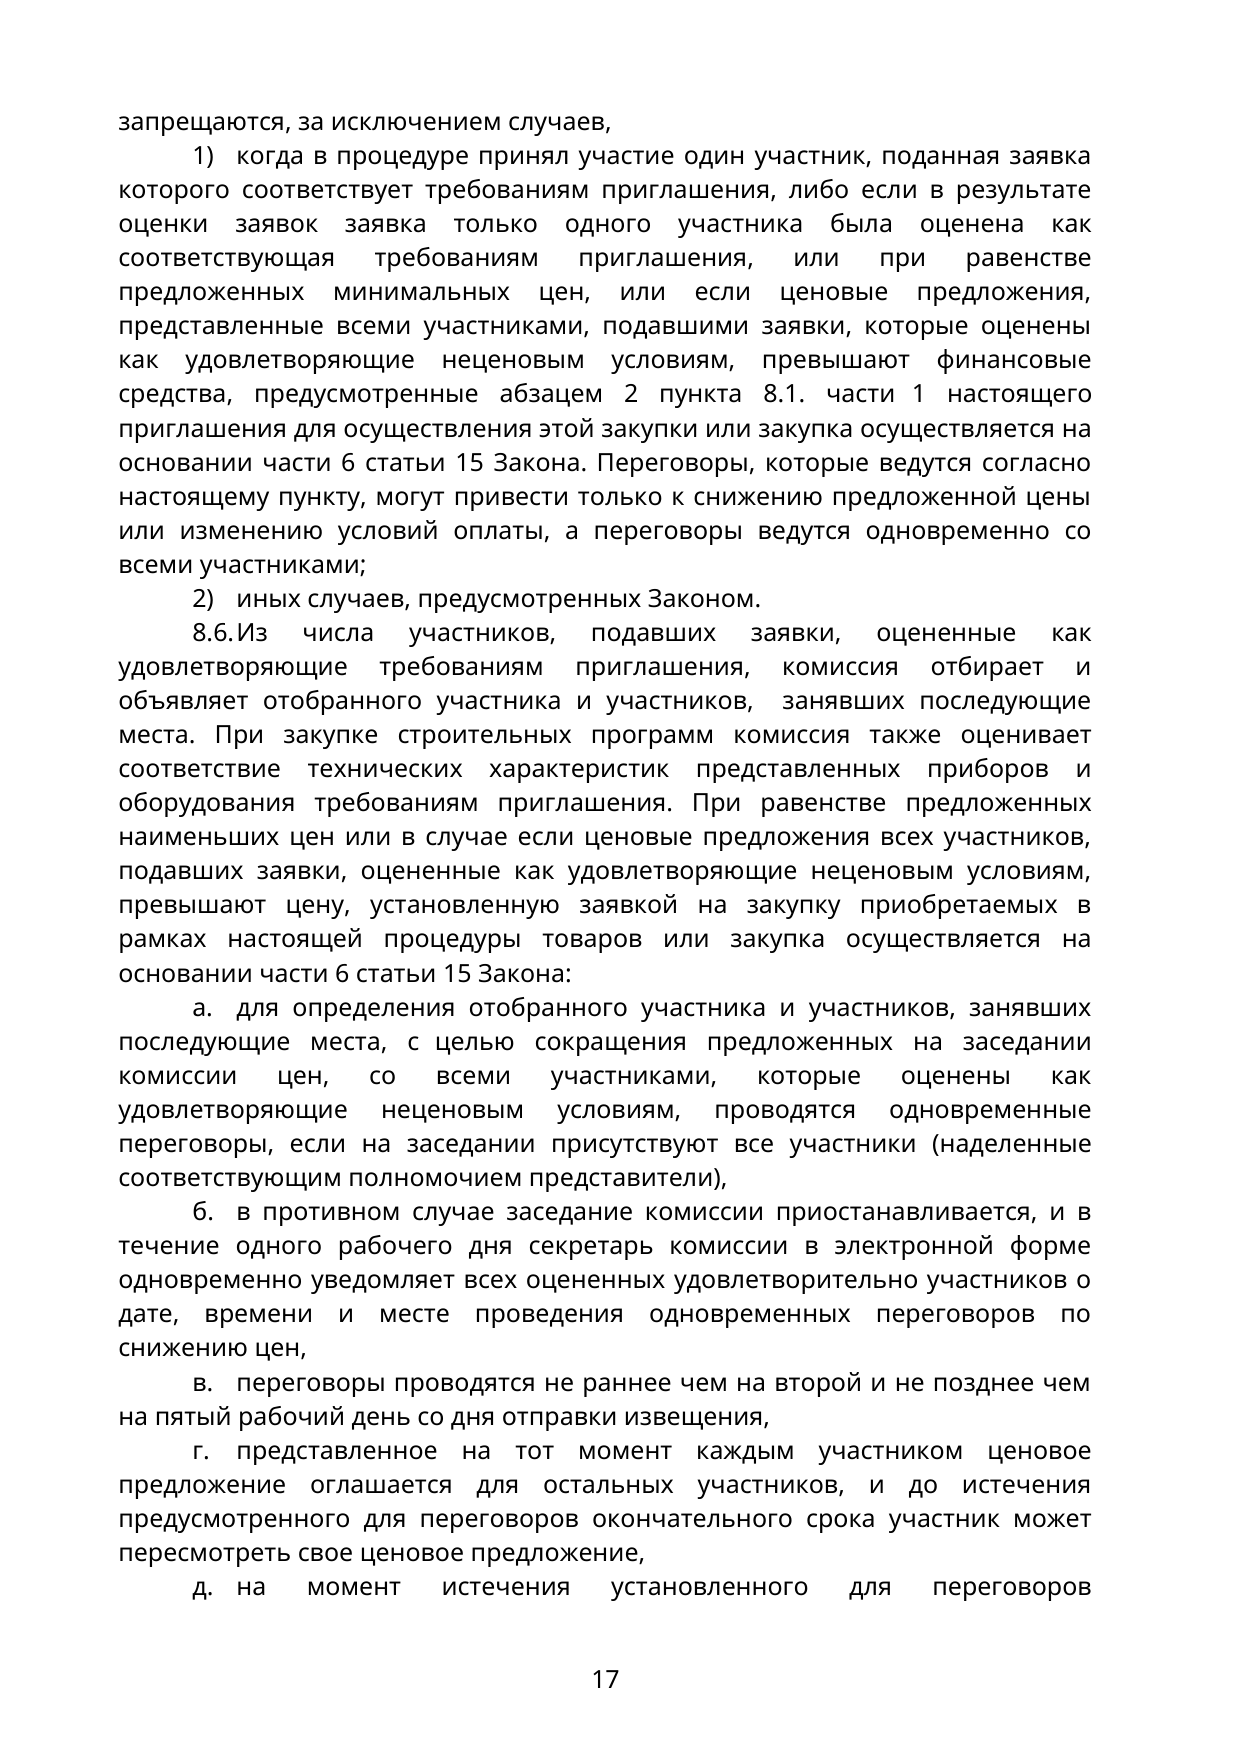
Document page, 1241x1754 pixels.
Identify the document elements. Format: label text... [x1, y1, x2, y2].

text в. переговоры проводятся не раннее чем на второй и не позднее чем на пятый рабочий день со дня отправки извещения, [118, 1364, 1092, 1432]
text а. для определения отобранного участника и участников, занявших последующие места, с целью сокращения предложенных на заседании комиссии цен, со всеми участниками, которые оценены как удовлетворяющие неценовым условиям, проводятся одновременные переговоры, если на заседании присутствуют все участники (наделенные соответствующим полномочием представители), [118, 989, 1092, 1194]
text б. в противном случае заседание комиссии приостанавливается, и в течение одного рабочего дня секретарь комиссии в электронной форме одновременно уведомляет всех оцененных удовлетворительно участников о дате, времени и месте проведения одновременных переговоров по снижению цен, [118, 1194, 1092, 1364]
text 8.6. Из числа участников, подавших заявки, оцененные как удовлетворяющие требованиям приглашения, комиссия отбирает и объявляет отобранного участника и участников, занявших последующие места. При закупке строительных программ комиссия также оценивает соответствие технических характеристик представленных приборов и оборудования требованиям приглашения. При равенстве предложенных наименьших цен или в случае если ценовые предложения всех участников, подавших заявки, оцененные как удовлетворяющие неценовым условиям, превышают цену, установленную заявкой на закупку приобретаемых в рамках настоящей процедуры товаров или закупка осуществляется на основании части 6 статьи 15 Закона: [118, 614, 1092, 989]
text г. представленное на тот момент каждым участником ценовое предложение оглашается для остальных участников, и до истечения предусмотренного для переговоров окончательного срока участник может пересмотреть свое ценовое предложение, [118, 1432, 1092, 1568]
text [118, 103, 1092, 137]
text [118, 1568, 1092, 1603]
text 2) иных случаев, предусмотренных Законом. [118, 581, 1092, 614]
text 1) когда в процедуре принял участие один участник, поданная заявка которого соответствует требованиям приглашения, либо если в результате оценки заявок заявка только одного участника была оценена как соответствующая требованиям приглашения, или при равенстве предложенных минимальных цен, или если ценовые предложения, представленные всеми участниками, подавшими заявки, которые оценены как удовлетворяющие неценовым условиям, превышают финансовые средства, предусмотренные абзацем 2 пункта 8.1. части 1 настоящего приглашения для осуществления этой закупки или закупка осуществляется на основании части 6 статьи 15 Закона. Переговоры, которые ведутся согласно настоящему пункту, могут привести только к снижению предложенной цены или изменению условий оплаты, а переговоры ведутся одновременно со всеми участниками; [118, 137, 1092, 581]
